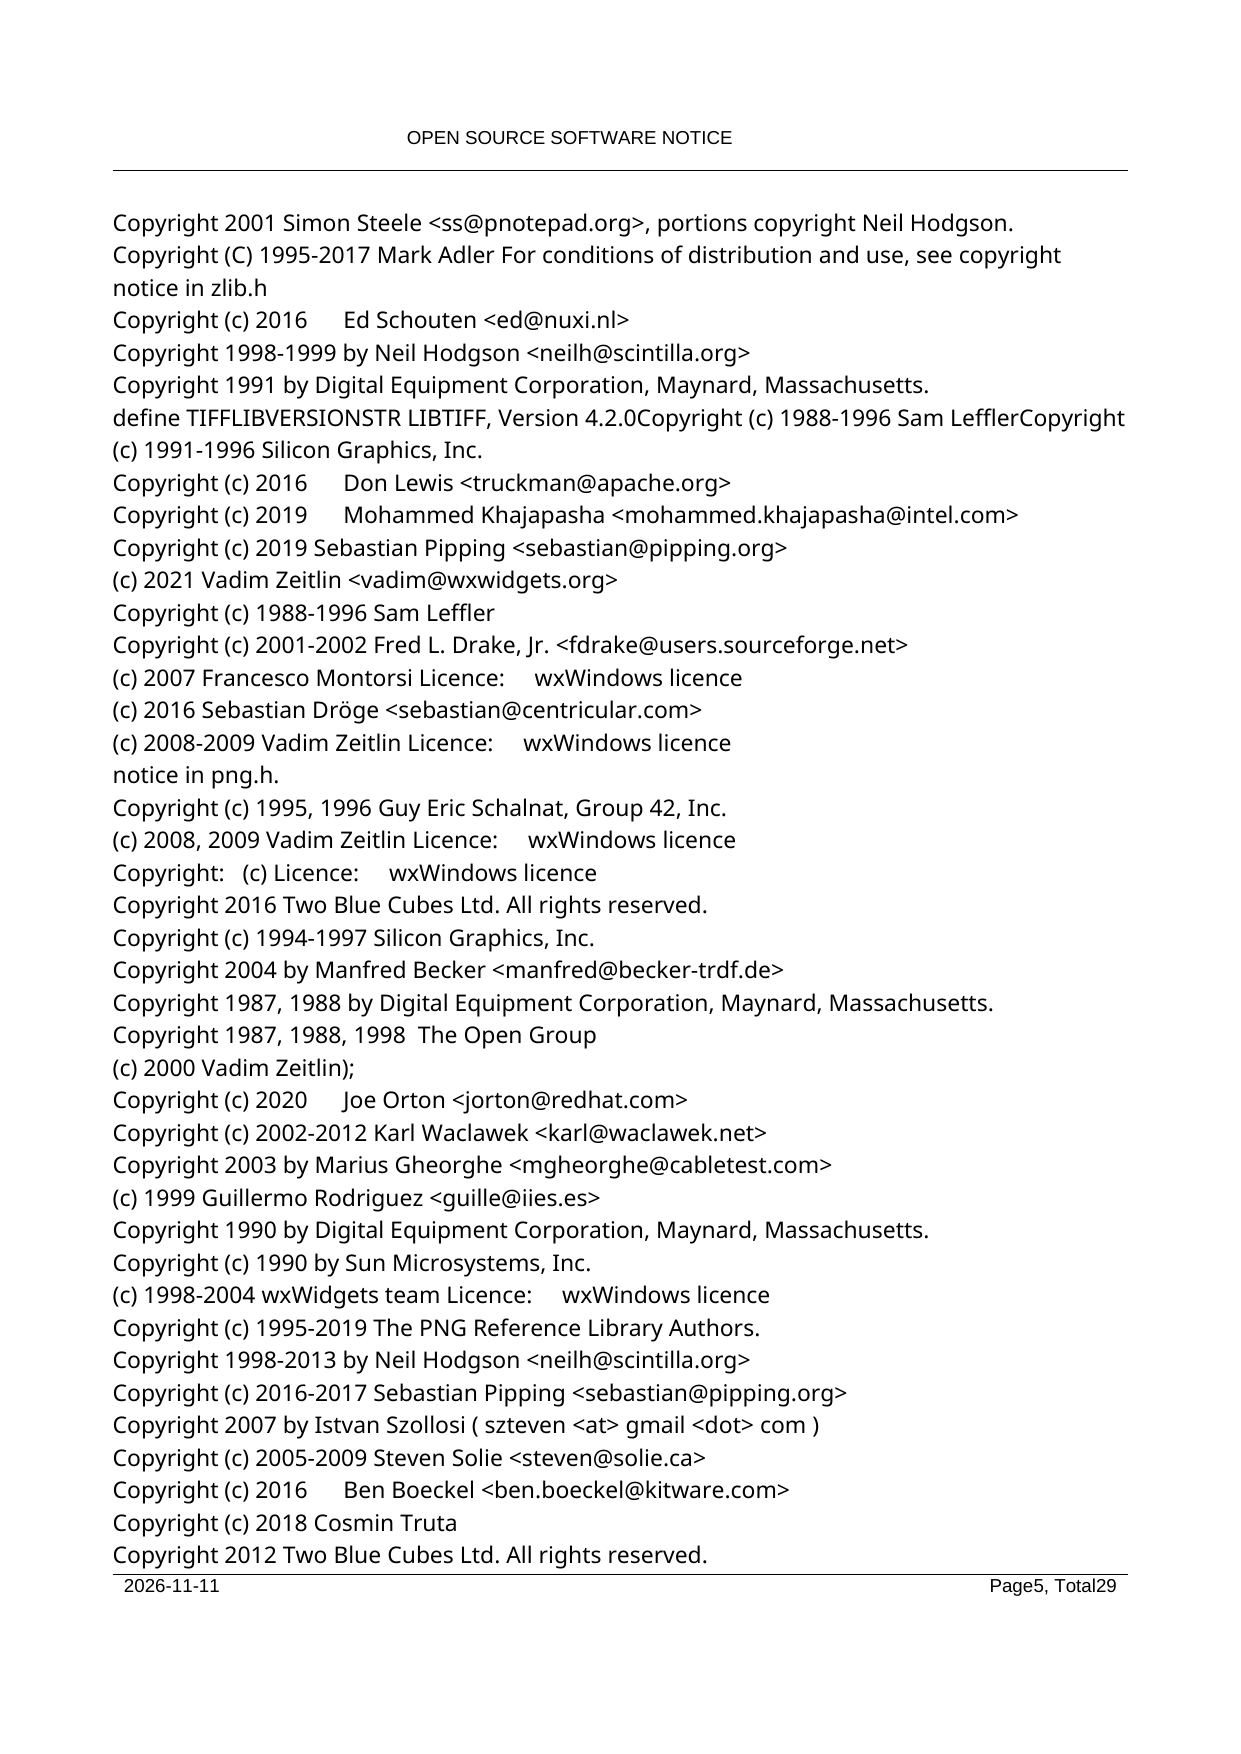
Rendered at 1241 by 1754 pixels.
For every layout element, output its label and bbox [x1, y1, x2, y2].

text [112, 206, 1128, 791]
text [112, 791, 1128, 1571]
